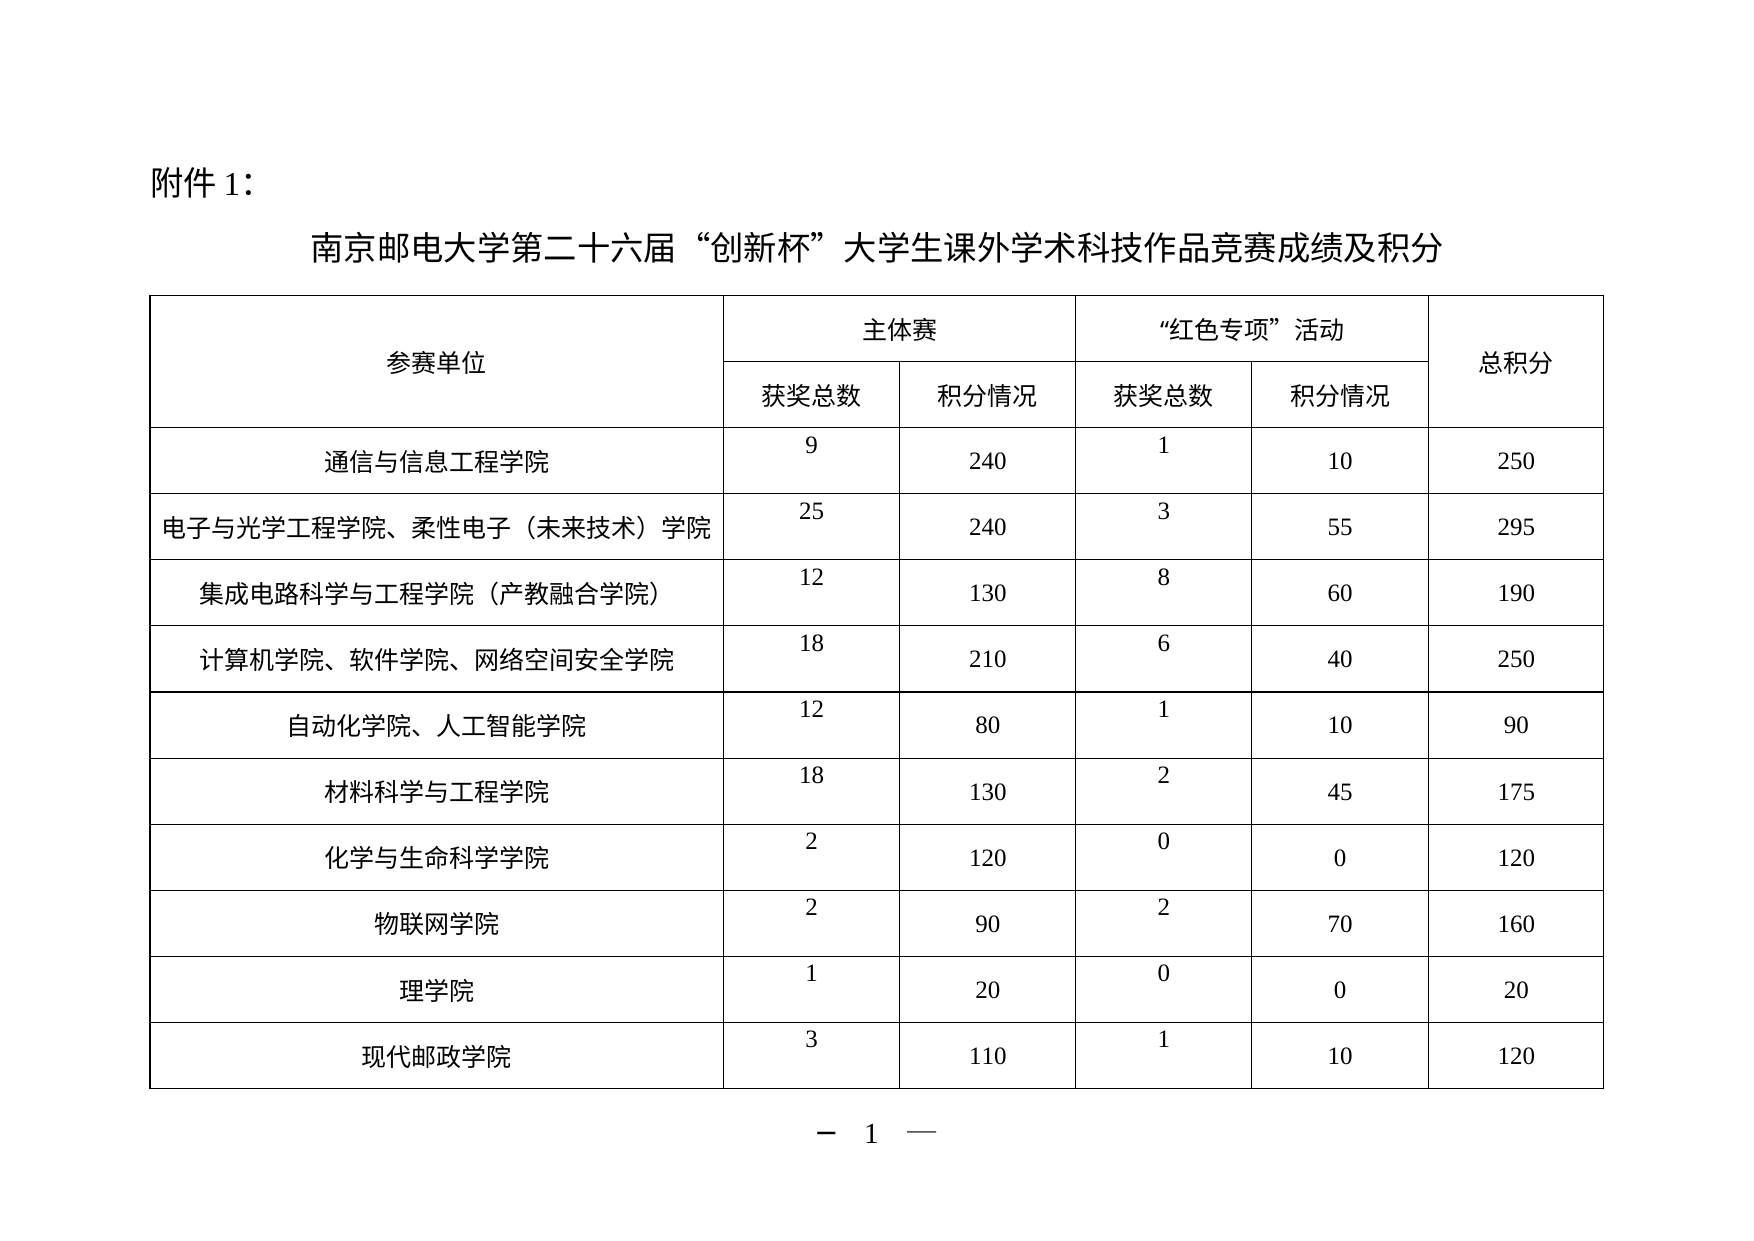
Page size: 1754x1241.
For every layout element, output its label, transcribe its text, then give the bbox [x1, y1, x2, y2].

table_cell 120 [1429, 825, 1603, 889]
table_cell 18 [724, 759, 899, 823]
table_cell 获奖总数 [724, 362, 899, 427]
table_cell 18 [724, 626, 899, 691]
table_cell 1 [1076, 693, 1251, 757]
text 南京邮电大学第二十六届“创新杯”大学生课外学术科技作品竞赛成绩及积分 [150, 214, 1604, 279]
table_cell 理学院 [151, 957, 723, 1022]
table_cell 积分情况 [1252, 362, 1428, 427]
table_cell 6 [1076, 626, 1251, 691]
table_cell 210 [900, 626, 1075, 691]
table_cell 240 [900, 428, 1075, 493]
table_cell 240 [900, 494, 1075, 559]
table_cell 130 [900, 560, 1075, 625]
table_cell 110 [900, 1023, 1075, 1088]
table_header 参赛单位 [151, 296, 723, 427]
table_cell 130 [900, 759, 1075, 823]
table_cell 295 [1429, 494, 1603, 559]
table_cell 250 [1429, 626, 1603, 691]
table_cell 70 [1252, 891, 1428, 956]
table_cell 1 [1076, 428, 1251, 493]
table_cell 集成电路科学与工程学院（产教融合学院） [151, 560, 723, 625]
table_cell 0 [1252, 825, 1428, 889]
table_cell 自动化学院、人工智能学院 [151, 693, 723, 757]
table_cell 2 [724, 891, 899, 956]
table_cell 现代邮政学院 [151, 1023, 723, 1088]
table_cell 3 [1076, 494, 1251, 559]
table_cell 获奖总数 [1076, 362, 1251, 427]
table_cell 10 [1252, 428, 1428, 493]
table_cell 20 [1429, 957, 1603, 1022]
table_cell 12 [724, 560, 899, 625]
table_header “红色专项”活动 [1076, 296, 1428, 361]
table_cell 0 [1076, 825, 1251, 889]
table_cell 2 [1076, 891, 1251, 956]
table_cell 化学与生命科学学院 [151, 825, 723, 889]
table_cell 材料科学与工程学院 [151, 759, 723, 823]
table_cell 9 [724, 428, 899, 493]
table_cell 电子与光学工程学院、柔性电子（未来技术）学院 [151, 494, 723, 559]
table_cell 250 [1429, 428, 1603, 493]
table_cell 160 [1429, 891, 1603, 956]
table_cell 0 [1076, 957, 1251, 1022]
table_cell 45 [1252, 759, 1428, 823]
table_cell 2 [1076, 759, 1251, 823]
table_cell 10 [1252, 1023, 1428, 1088]
table_cell 55 [1252, 494, 1428, 559]
table_cell 190 [1429, 560, 1603, 625]
table_cell 1 [1076, 1023, 1251, 1088]
table_cell 10 [1252, 693, 1428, 757]
table_cell 物联网学院 [151, 891, 723, 956]
table_cell 60 [1252, 560, 1428, 625]
table_cell 0 [1252, 957, 1428, 1022]
table_cell 120 [900, 825, 1075, 889]
table_cell 80 [900, 693, 1075, 757]
table_header 总积分 [1429, 296, 1603, 427]
table_cell 120 [1429, 1023, 1603, 1088]
table_cell 8 [1076, 560, 1251, 625]
table_cell 1 [724, 957, 899, 1022]
table_cell 25 [724, 494, 899, 559]
table_cell 40 [1252, 626, 1428, 691]
table_cell 90 [1429, 693, 1603, 757]
table_cell 3 [724, 1023, 899, 1088]
table_cell 计算机学院、软件学院、网络空间安全学院 [151, 626, 723, 691]
table_cell 通信与信息工程学院 [151, 428, 723, 493]
table_cell 175 [1429, 759, 1603, 823]
table_cell 12 [724, 693, 899, 757]
table_cell 2 [724, 825, 899, 889]
table_cell 积分情况 [900, 362, 1075, 427]
text 附件1： [150, 149, 1604, 214]
table_cell 20 [900, 957, 1075, 1022]
table_header 主体赛 [724, 296, 1075, 361]
table_cell 90 [900, 891, 1075, 956]
